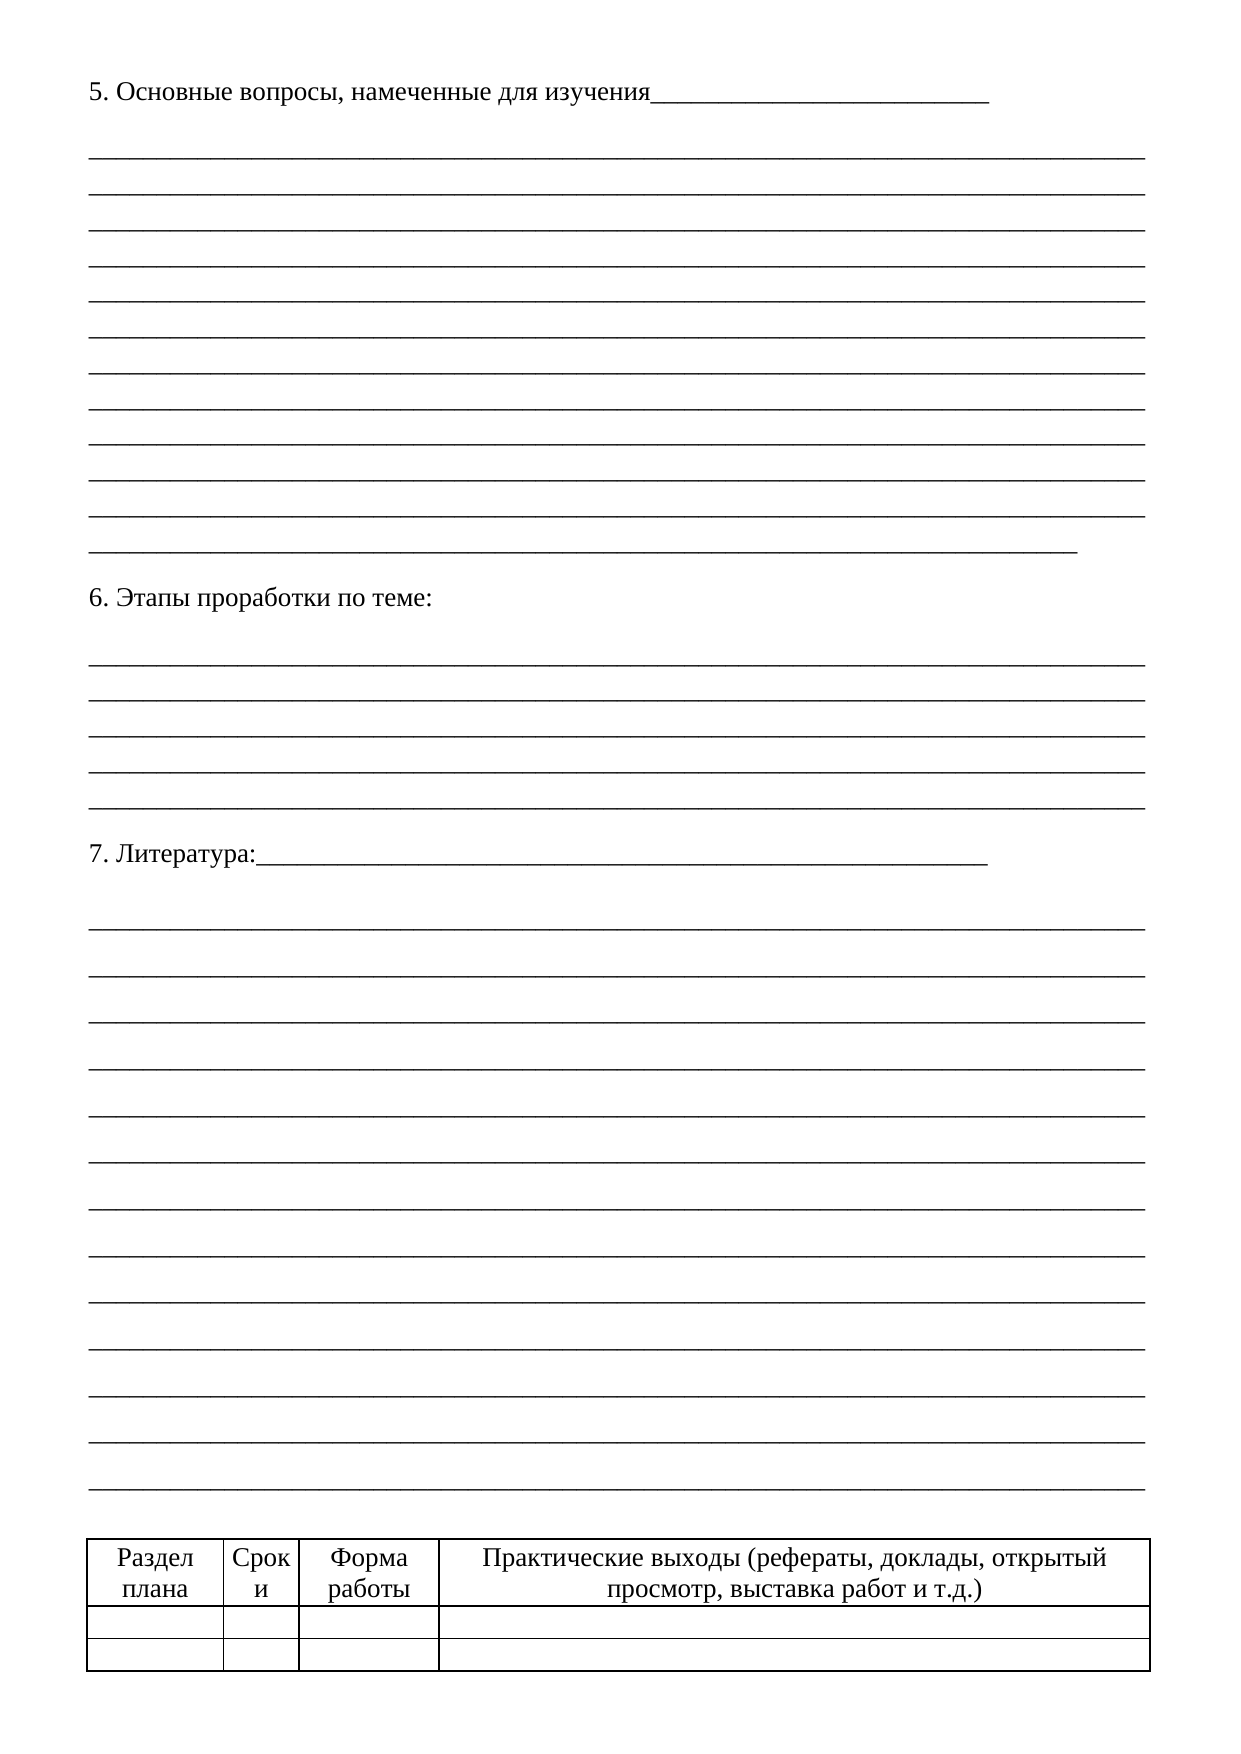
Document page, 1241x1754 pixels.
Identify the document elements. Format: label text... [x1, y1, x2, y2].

text ______________________________________________________________________________________________________________________________________________________________________________________________________________________________________________________________________________________________________________________________________________________________________________________________________ [89, 638, 1152, 812]
table_cell [440, 1639, 1149, 1670]
text ______________________________________________________________________________________________________________________________________________________________________________________________________________________________________________________________________________________________________________________________________________________________________________________________________________________________________________________________________________________________________________________________________________________________________________________________________________________________________________________________________________________________________________________________________________________________________________________________________________________________________________________________________________________________________________________________________________________________________________________________________________________________________________________ [89, 902, 1152, 1493]
table_cell [88, 1607, 223, 1638]
table_header Форма работы [300, 1540, 438, 1605]
text 5. Основные вопросы, намеченные для изучения_________________________ [89, 75, 1152, 106]
table_header Раздел плана [88, 1540, 223, 1605]
table_cell [88, 1639, 223, 1670]
table_header Сроки [224, 1540, 298, 1605]
table_cell [224, 1607, 298, 1638]
table_cell [224, 1639, 298, 1670]
text ___________________________________________________________________________________________________________________________________________________________________________________________________________________________________________________________________________________________________________________________________________________________________________________________________________________________________________________________________________________________________________________________________________________________________________________________________________________________________________________________________________________________________________________________________________________________________________________________________________________________________________________________________________________________________________________________________________________________________ [89, 132, 1152, 556]
text 6. Этапы проработки по теме: [89, 581, 1152, 612]
table_header Практические выходы (рефераты, доклады, открытый просмотр, выставка работ и т.д.) [440, 1540, 1149, 1605]
text 7. Литература:______________________________________________________ [89, 837, 1152, 868]
table_cell [300, 1639, 438, 1670]
table_cell [300, 1607, 438, 1638]
table_cell [440, 1607, 1149, 1638]
